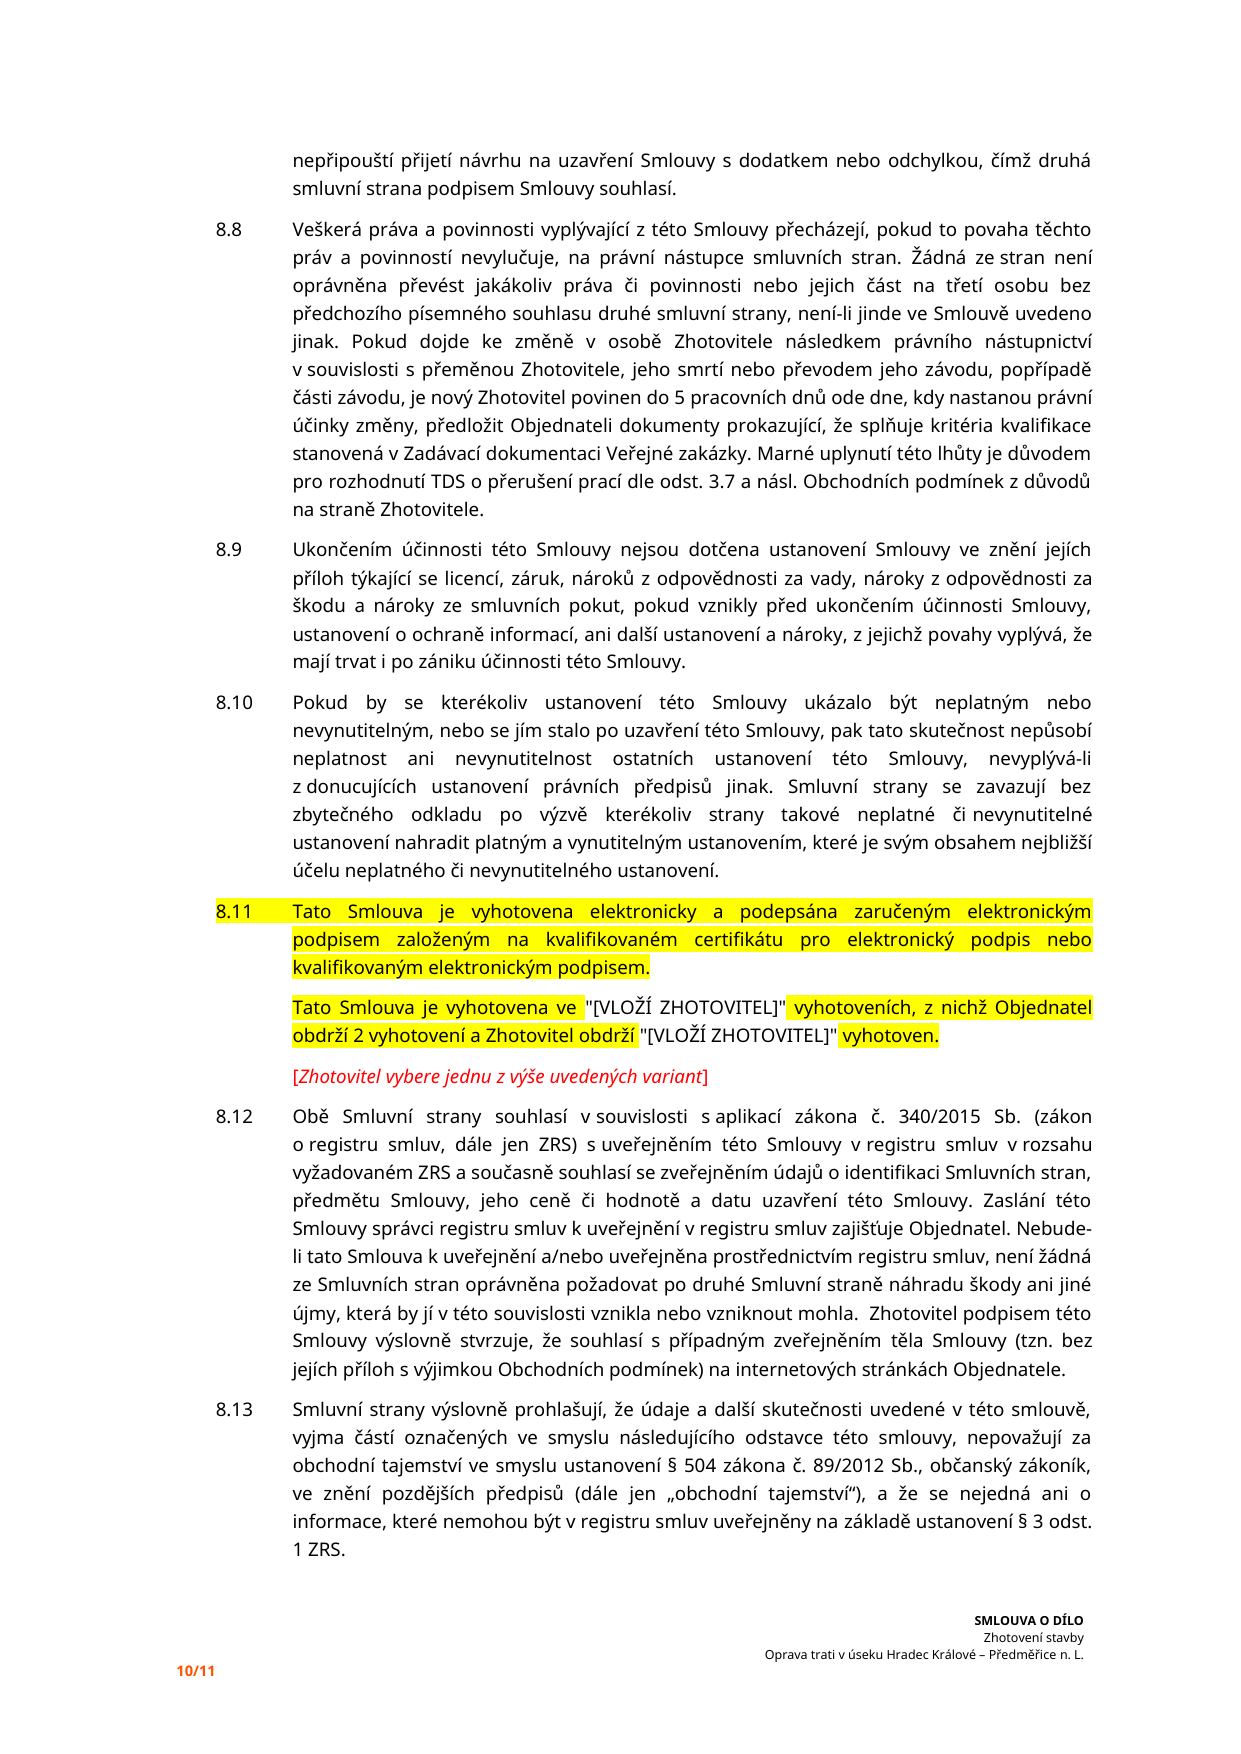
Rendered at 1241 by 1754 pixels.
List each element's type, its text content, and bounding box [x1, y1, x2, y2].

text Pokud by se kterékoliv ustanovení této Smlouvy ukázalo být neplatným nebo nevynutitelným, nebo se jím stalo po uzavření této Smlouvy, pak tato skutečnost nepůsobí neplatnost ani nevynutitelnost ostatních ustanovení této Smlouvy, nevyplývá-li z donucujících ustanovení právních předpisů jinak. Smluvní strany se zavazují bez zbytečného odkladu po výzvě kterékoliv strany takové neplatné či nevynutitelné ustanovení nahradit platným a vynutitelným ustanovením, které je svým obsahem nejbližší účelu neplatného či nevynutitelného ustanovení. [216, 689, 1093, 883]
list Tato Smlouva je vyhotovena ve "[VLOŽÍ ZHOTOVITEL]" vyhotoveních, z nichž Objednatel obdrží 2 vyhotovení a Zhotovitel obdrží "[VLOŽÍ ZHOTOVITEL]" vyhotoven. [292, 994, 1093, 1048]
text Ukončením účinnosti této Smlouvy nejsou dotčena ustanovení Smlouvy ve znění jejích příloh týkající se licencí, záruk, nároků z odpovědnosti za vady, nároky z odpovědnosti za škodu a nároky ze smluvních pokut, pokud vznikly před ukončením účinnosti Smlouvy, ustanovení o ochraně informací, ani další ustanovení a nároky, z jejichž povahy vyplývá, že mají trvat i po zániku účinnosti této Smlouvy. [216, 537, 1093, 674]
text Obě Smluvní strany souhlasí v souvislosti s aplikací zákona č. 340/2015 Sb. (zákon o registru smluv, dále jen ZRS) s uveřejněním této Smlouvy v registru smluv v rozsahu vyžadovaném ZRS a současně souhlasí se zveřejněním údajů o identifikaci Smluvních stran, předmětu Smlouvy, jeho ceně či hodnotě a datu uzavření této Smlouvy. Zaslání této Smlouvy správci registru smluv k uveřejnění v registru smluv zajišťuje Objednatel. Nebude-li tato Smlouva k uveřejnění a/nebo uveřejněna prostřednictvím registru smluv, není žádná ze Smluvních stran oprávněna požadovat po druhé Smluvní straně náhradu škody ani jiné újmy, která by jí v této souvislosti vznikla nebo vzniknout mohla. Zhotovitel podpisem této Smlouvy výslovně stvrzuje, že souhlasí s případným zveřejněním těla Smlouvy (tzn. bez jejích příloh s výjimkou Obchodních podmínek) na internetových stránkách Objednatele. [216, 1104, 1093, 1381]
text Tato Smlouva je vyhotovena elektronicky a podepsána zaručeným elektronickým podpisem založeným na kvalifikovaném certifikátu pro elektronický podpis nebo kvalifikovaným elektronickým podpisem. [216, 923, 1093, 979]
list [Zhotovitel vybere jednu z výše uvedených variant] [292, 1063, 1093, 1089]
text Veškerá práva a povinnosti vyplývající z této Smlouvy přecházejí, pokud to povaha těchto práv a povinností nevylučuje, na právní nástupce smluvních stran. Žádná ze stran není oprávněna převést jakákoliv práva či povinnosti nebo jejich část na třetí osobu bez předchozího písemného souhlasu druhé smluvní strany, není-li jinde ve Smlouvě uvedeno jinak. Pokud dojde ke změně v osobě Zhotovitele následkem právního nástupnictví v souvislosti s přeměnou Zhotovitele, jeho smrtí nebo převodem jeho závodu, popřípadě části závodu, je nový Zhotovitel povinen do 5 pracovních dnů ode dne, kdy nastanou právní účinky změny, předložit Objednateli dokumenty prokazující, že splňuje kritéria kvalifikace stanovená v Zadávací dokumentaci Veřejné zakázky. Marné uplynutí této lhůty je důvodem pro rozhodnutí TDS o přerušení prací dle odst. 3.7 a násl. Obchodních podmínek z důvodů na straně Zhotovitele. [216, 216, 1093, 522]
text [216, 147, 1093, 201]
text Smluvní strany výslovně prohlašují, že údaje a další skutečnosti uvedené v této smlouvě, vyjma částí označených ve smyslu následujícího odstavce této smlouvy, nepovažují za obchodní tajemství ve smyslu ustanovení § 504 zákona č. 89/2012 Sb., občanský zákoník, ve znění pozdějších předpisů (dále jen „obchodní tajemství“), a že se nejedná ani o informace, které nemohou být v registru smluv uveřejněny na základě ustanovení § 3 odst. 1 ZRS. [216, 1396, 1093, 1562]
